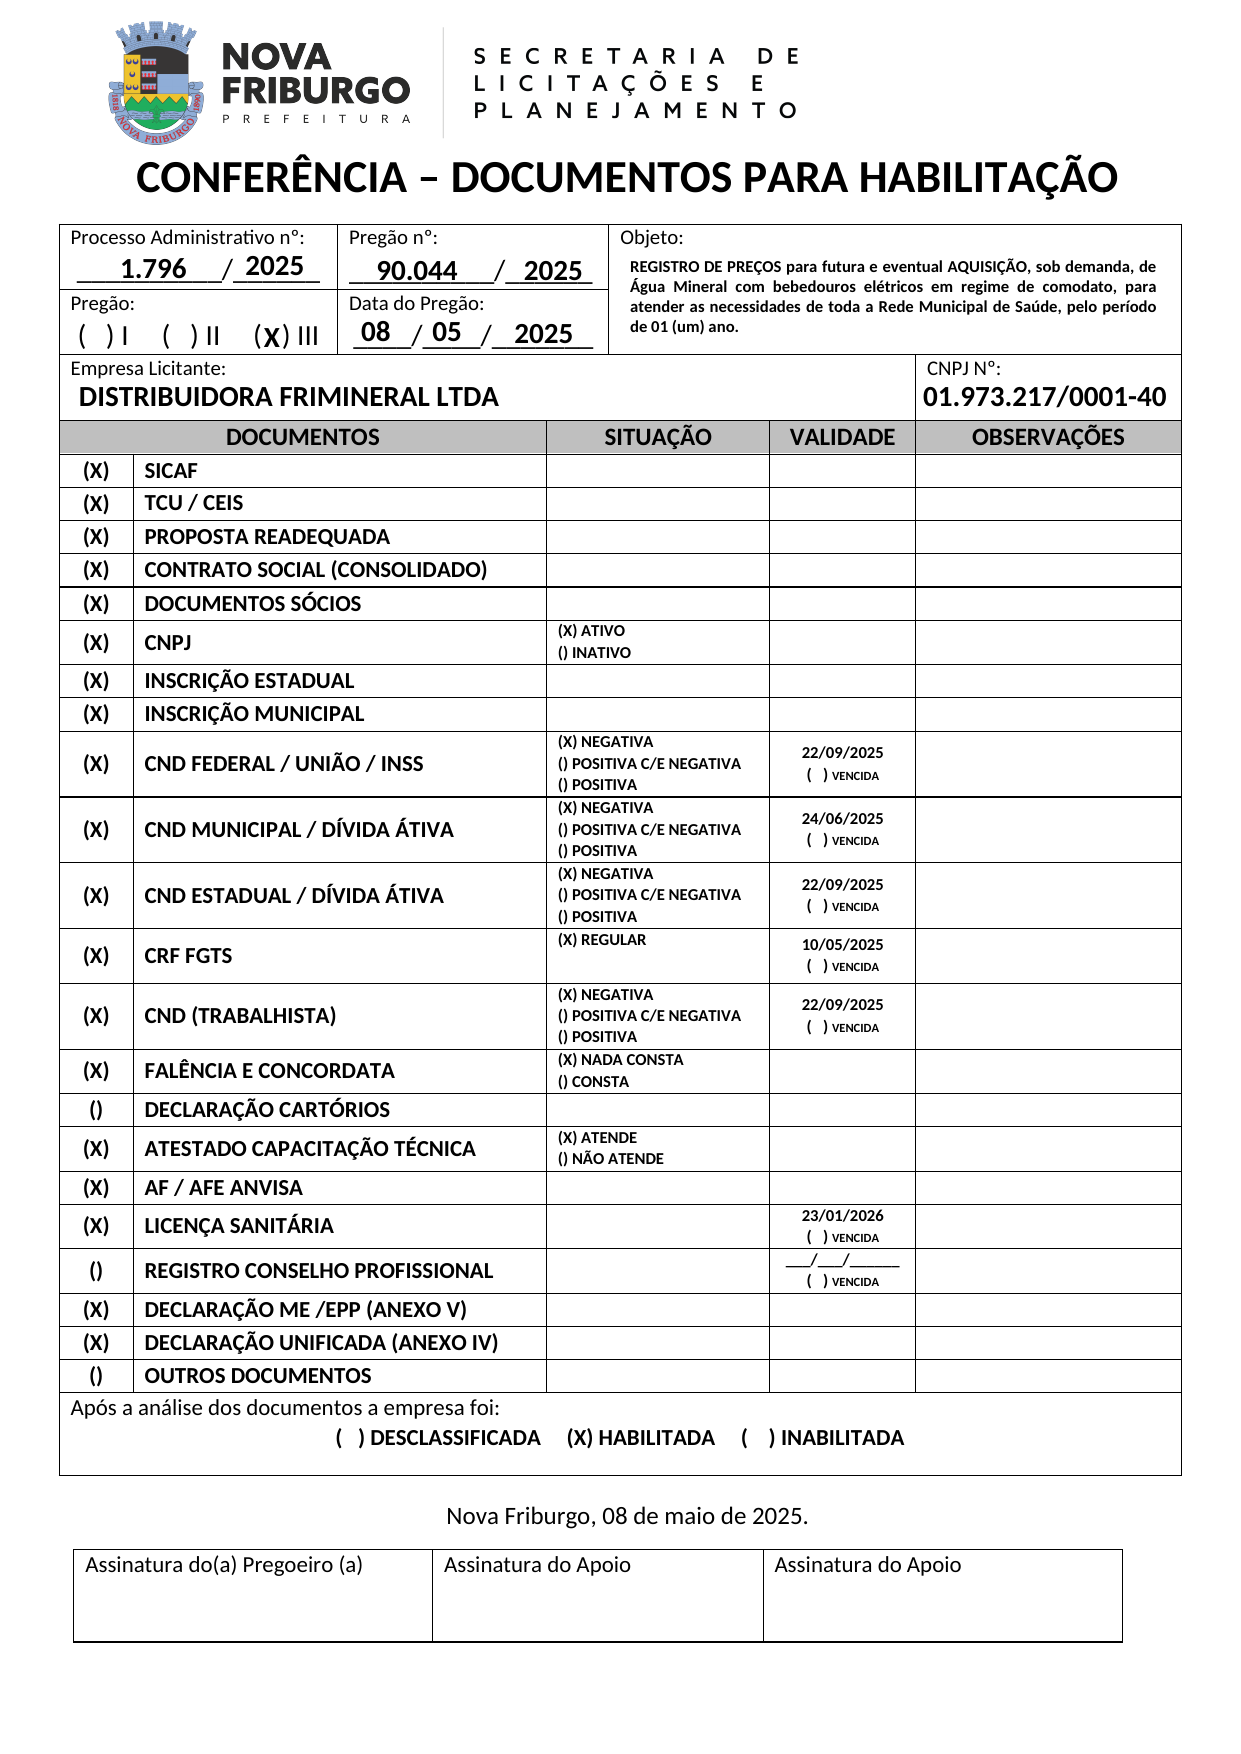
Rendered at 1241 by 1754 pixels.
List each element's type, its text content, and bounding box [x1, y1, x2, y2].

table_cell PROPOSTA READEQUADA [134, 521, 546, 553]
table_cell [916, 698, 1181, 731]
table_header Objeto: [609, 225, 1181, 354]
table_cell CRF FGTS [134, 929, 546, 983]
table_cell Data do Pregão: ____/____/_______ [338, 290, 608, 354]
table_cell [770, 665, 915, 697]
table_cell (X) [60, 554, 133, 586]
table_cell DECLARAÇÃO ME /EPP (ANEXO V) [134, 1294, 546, 1326]
table_cell [770, 698, 915, 731]
table_cell (X) [60, 521, 133, 553]
table_cell [770, 1360, 915, 1392]
table_cell [916, 1327, 1181, 1359]
table_cell DOCUMENTOS [60, 421, 546, 453]
table_cell (X) [60, 588, 133, 620]
table_cell [547, 1360, 769, 1392]
table_cell [770, 455, 915, 487]
table_cell [916, 521, 1181, 553]
table_cell (X) [60, 1327, 133, 1359]
table_cell [916, 455, 1181, 487]
table_cell (X) NEGATIVA () POSITIVA C/E NEGATIVA () POSITIVA [547, 798, 769, 862]
table_cell [547, 588, 769, 620]
table_cell [916, 929, 1181, 983]
table_cell CND FEDERAL / UNIÃO / INSS [134, 732, 546, 796]
table_cell [547, 1327, 769, 1359]
table_cell CND (TRABALHISTA) [134, 984, 546, 1048]
table_cell DECLARAÇÃO CARTÓRIOS [134, 1094, 546, 1126]
table_cell [916, 1094, 1181, 1126]
table_cell (X) NEGATIVA () POSITIVA C/E NEGATIVA () POSITIVA [547, 732, 769, 796]
table_cell () [60, 1249, 133, 1292]
table_cell CONTRATO SOCIAL (CONSOLIDADO) [134, 554, 546, 586]
table_cell DECLARAÇÃO UNIFICADA (ANEXO IV) [134, 1327, 546, 1359]
table_header Processo Administrativo nº: __________/______ [60, 225, 337, 289]
table_cell INSCRIÇÃO ESTADUAL [134, 665, 546, 697]
table_cell (X) REGULAR [547, 929, 769, 983]
table_cell [770, 1094, 915, 1126]
table_cell Empresa Licitante: [60, 355, 915, 420]
table_cell [770, 488, 915, 520]
table_cell TCU / CEIS [134, 488, 546, 520]
table_cell (X) NEGATIVA () POSITIVA C/E NEGATIVA () POSITIVA [547, 984, 769, 1048]
table_cell [547, 1094, 769, 1126]
table_cell [547, 488, 769, 520]
table_cell (X) ATENDE () NÃO ATENDE [547, 1127, 769, 1171]
table_cell 22/09/2025 ( ) VENCIDA [770, 984, 915, 1048]
table_header Assinatura do Apoio [764, 1550, 1122, 1641]
table_cell ATESTADO CAPACITAÇÃO TÉCNICA [134, 1127, 546, 1171]
table_cell OBSERVAÇÕES [916, 421, 1181, 453]
table_cell CND MUNICIPAL / DÍVIDA ÁTIVA [134, 798, 546, 862]
table_cell (X) [60, 455, 133, 487]
picture [45, 0, 861, 179]
table_cell [547, 665, 769, 697]
table_cell [547, 1205, 769, 1248]
table_cell [547, 455, 769, 487]
table_cell LICENÇA SANITÁRIA [134, 1205, 546, 1248]
table_header Assinatura do(a) Pregoeiro (a) [74, 1550, 432, 1641]
table_cell (X) ATIVO () INATIVO [547, 621, 769, 664]
table_cell [547, 1172, 769, 1204]
table_cell [916, 798, 1181, 862]
table_header Pregão nº: __________/______ [338, 225, 608, 289]
table_cell () [60, 1360, 133, 1392]
table_cell [547, 1294, 769, 1326]
table_cell (X) [60, 621, 133, 664]
table_cell [770, 521, 915, 553]
table_cell 22/09/2025 ( ) VENCIDA [770, 863, 915, 928]
table_cell [770, 1127, 915, 1171]
table_cell 23/01/2026 ( ) VENCIDA [770, 1205, 915, 1248]
table_cell (X) [60, 1294, 133, 1326]
table_cell [916, 1172, 1181, 1204]
table_cell (X) [60, 798, 133, 862]
table_cell AF / AFE ANVISA [134, 1172, 546, 1204]
table_cell (X) [60, 1205, 133, 1248]
table_cell Após a análise dos documentos a empresa foi: ( ) DESCLASSIFICADA (X) HABILITADA ( ) INABILITADA [60, 1393, 1181, 1475]
table_cell [547, 1249, 769, 1292]
table_cell (X) NADA CONSTA () CONSTA [547, 1050, 769, 1093]
table_cell [916, 863, 1181, 928]
table_cell [770, 1172, 915, 1204]
table_cell [916, 1127, 1181, 1171]
table_cell SITUAÇÃO [547, 421, 769, 453]
table_cell [916, 1249, 1181, 1292]
table_cell [547, 521, 769, 553]
table_cell [916, 588, 1181, 620]
table_cell [770, 588, 915, 620]
table_cell ___/___/______ ( ) VENCIDA [770, 1249, 915, 1292]
table_cell [916, 621, 1181, 664]
table_cell [547, 698, 769, 731]
table_cell [770, 1327, 915, 1359]
table_cell [916, 665, 1181, 697]
table_cell (X) [60, 863, 133, 928]
table_cell (X) [60, 698, 133, 731]
table_cell (X) [60, 665, 133, 697]
table_cell 22/09/2025 ( ) VENCIDA [770, 732, 915, 796]
table_cell [916, 1050, 1181, 1093]
table_cell (X) [60, 1050, 133, 1093]
table_cell [916, 1205, 1181, 1248]
table_cell [916, 1360, 1181, 1392]
table_cell [916, 732, 1181, 796]
table_cell Pregão: ( ) I ( ) II ( ) III [60, 290, 337, 354]
table_header Assinatura do Apoio [433, 1550, 763, 1641]
table_cell () [60, 1094, 133, 1126]
table_cell [770, 1294, 915, 1326]
table_cell (X) [60, 929, 133, 983]
table_cell [547, 554, 769, 586]
table_cell [916, 554, 1181, 586]
table_cell (X) NEGATIVA () POSITIVA C/E NEGATIVA () POSITIVA [547, 863, 769, 928]
table_cell (X) [60, 984, 133, 1048]
table_cell [916, 1294, 1181, 1326]
table_cell 10/05/2025 ( ) VENCIDA [770, 929, 915, 983]
table_cell SICAF [134, 455, 546, 487]
table_cell DOCUMENTOS SÓCIOS [134, 588, 546, 620]
text CONFERÊNCIA – DOCUMENTOS PARA HABILITAÇÃO [103, 148, 1152, 203]
table_cell [770, 621, 915, 664]
table_cell [916, 984, 1181, 1048]
table_cell (X) [60, 732, 133, 796]
table_cell 24/06/2025 ( ) VENCIDA [770, 798, 915, 862]
table_cell [770, 554, 915, 586]
table_cell REGISTRO CONSELHO PROFISSIONAL [134, 1249, 546, 1292]
table_cell (X) [60, 1127, 133, 1171]
table_cell OUTROS DOCUMENTOS [134, 1360, 546, 1392]
table_cell CND ESTADUAL / DÍVIDA ÁTIVA [134, 863, 546, 928]
table_cell (X) [60, 488, 133, 520]
table_cell (X) [60, 1172, 133, 1204]
text Nova Friburgo, 08 de maio de 2025. [103, 1500, 1152, 1531]
table_cell CNPJ Nº: [916, 355, 1181, 420]
table_cell [916, 488, 1181, 520]
table_cell FALÊNCIA E CONCORDATA [134, 1050, 546, 1093]
table_cell INSCRIÇÃO MUNICIPAL [134, 698, 546, 731]
table_cell [770, 1050, 915, 1093]
table_cell VALIDADE [770, 421, 915, 453]
table_cell CNPJ [134, 621, 546, 664]
